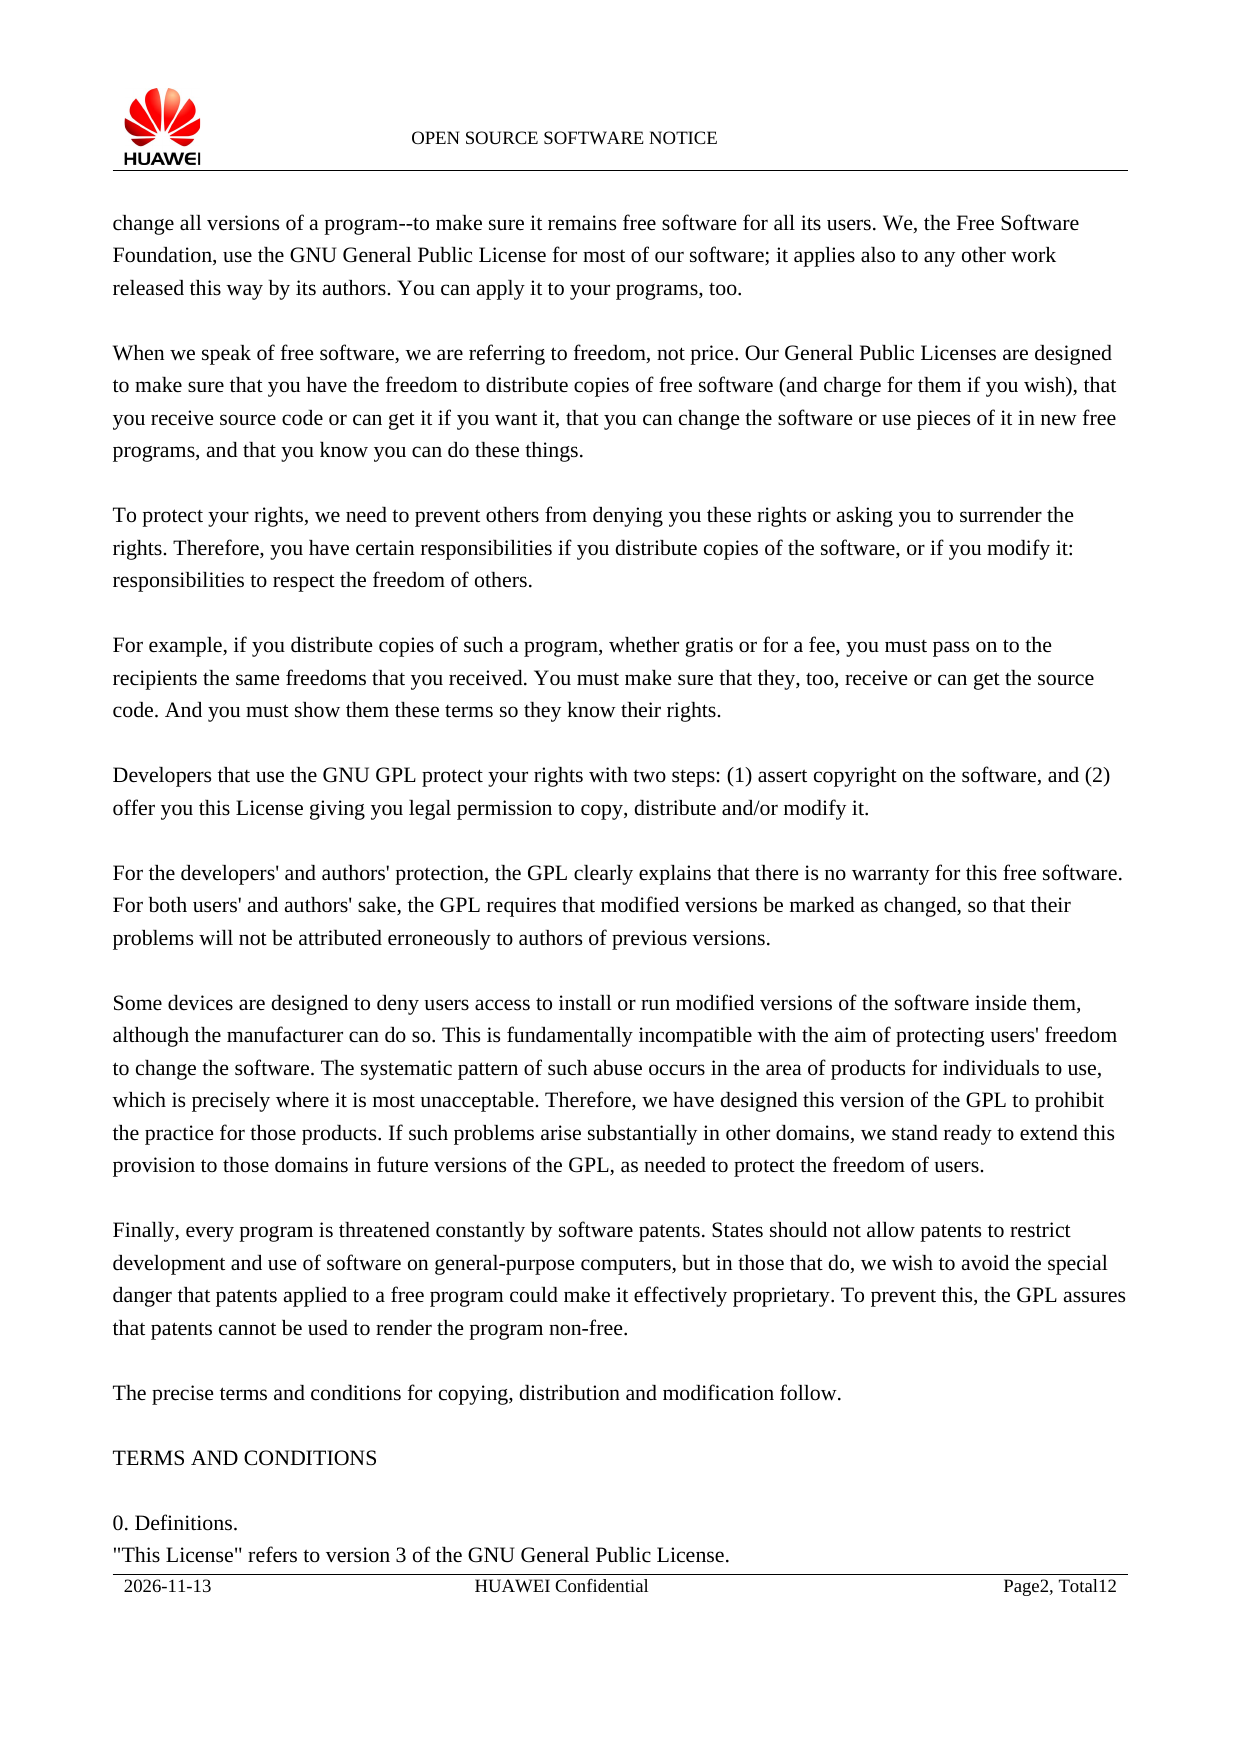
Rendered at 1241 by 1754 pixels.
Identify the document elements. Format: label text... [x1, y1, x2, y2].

picture [124, 88, 201, 165]
